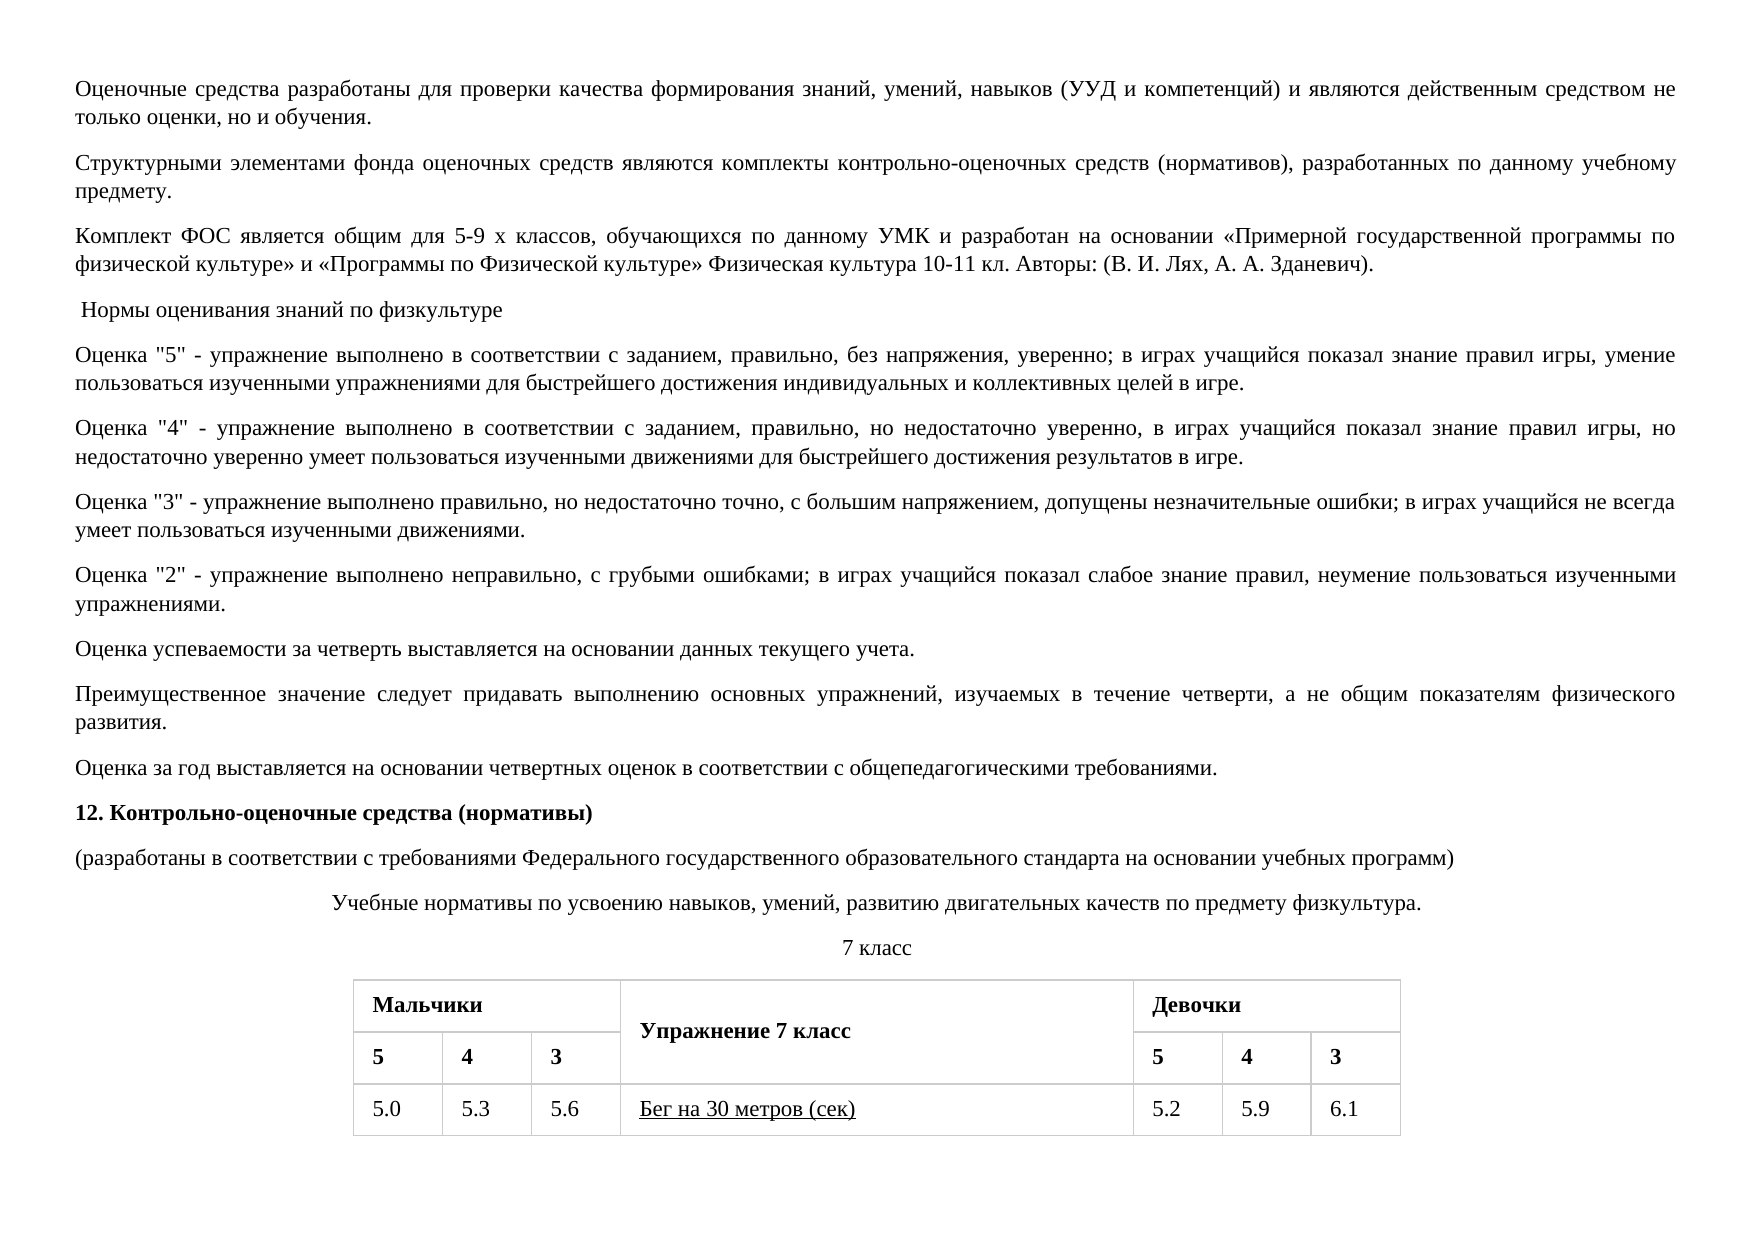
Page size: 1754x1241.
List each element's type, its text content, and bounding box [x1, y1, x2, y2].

text Оценка "3" - упражнение выполнено правильно, но недостаточно точно, с большим напряжением, допущены незначительные ошибки; в играх учащийся не всегда умеет пользоваться изученными движениями. [75, 488, 1679, 543]
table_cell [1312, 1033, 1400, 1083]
text Оценочные средства разработаны для проверки качества формирования знаний, умений, навыков (УУД и компетенций) и являются действенным средством не только оценки, но и обучения. [75, 75, 1679, 130]
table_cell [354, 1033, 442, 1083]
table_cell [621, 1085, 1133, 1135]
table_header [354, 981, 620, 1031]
text Оценка "5" - упражнение выполнено в соответствии с заданием, правильно, без напряжения, уверенно; в играх учащийся показал знание правил игры, умение пользоваться изученными упражнениями для быстрейшего достижения индивидуальных и коллективных целей в игре. [75, 341, 1679, 396]
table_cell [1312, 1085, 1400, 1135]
text 7 класс [75, 934, 1679, 960]
text Нормы оценивания знаний по физкультуре [75, 296, 1679, 322]
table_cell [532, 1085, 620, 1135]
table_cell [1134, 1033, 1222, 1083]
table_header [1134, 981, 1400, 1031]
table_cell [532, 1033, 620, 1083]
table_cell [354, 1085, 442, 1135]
text Структурными элементами фонда оценочных средств являются комплекты контрольно-оценочных средств (нормативов), разработанных по данному учебному предмету. [75, 148, 1679, 203]
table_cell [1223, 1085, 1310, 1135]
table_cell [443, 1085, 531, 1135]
text Оценка за год выставляется на основании четвертных оценок в соответствии с общепедагогическими требованиями. [75, 753, 1679, 780]
text Оценка "4" - упражнение выполнено в соответствии с заданием, правильно, но недостаточно уверенно, в играх учащийся показал знание правил игры, но недостаточно уверенно умеет пользоваться изученными движениями для быстрейшего достижения результатов в игре. [75, 414, 1679, 469]
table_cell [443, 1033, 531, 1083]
text (разработаны в соответствии с требованиями Федерального государственного образовательного стандарта на основании учебных программ) [75, 844, 1679, 870]
text Оценка успеваемости за четверть выставляется на основании данных текущего учета. [75, 635, 1679, 661]
text Оценка "2" - упражнение выполнено неправильно, с грубыми ошибками; в играх учащийся показал слабое знание правил, неумение пользоваться изученными упражнениями. [75, 561, 1679, 616]
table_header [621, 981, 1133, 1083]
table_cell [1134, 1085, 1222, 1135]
text Учебные нормативы по усвоению навыков, умений, развитию двигательных качеств по предмету физкультура. [75, 889, 1679, 915]
text Комплект ФОС является общим для 5-9 х классов, обучающихся по данному УМК и разработан на основании «Примерной государственной программы по физической культуре» и «Программы по Физической культуре» Физическая культура 10-11 кл. Авторы: (В. И. Лях, А. А. Зданевич). [75, 222, 1679, 277]
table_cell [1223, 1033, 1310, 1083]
text Преимущественное значение следует придавать выполнению основных упражнений, изучаемых в течение четверти, а не общим показателям физического развития. [75, 680, 1679, 735]
text 12. Контрольно-оценочные средства (нормативы) [75, 799, 1679, 825]
